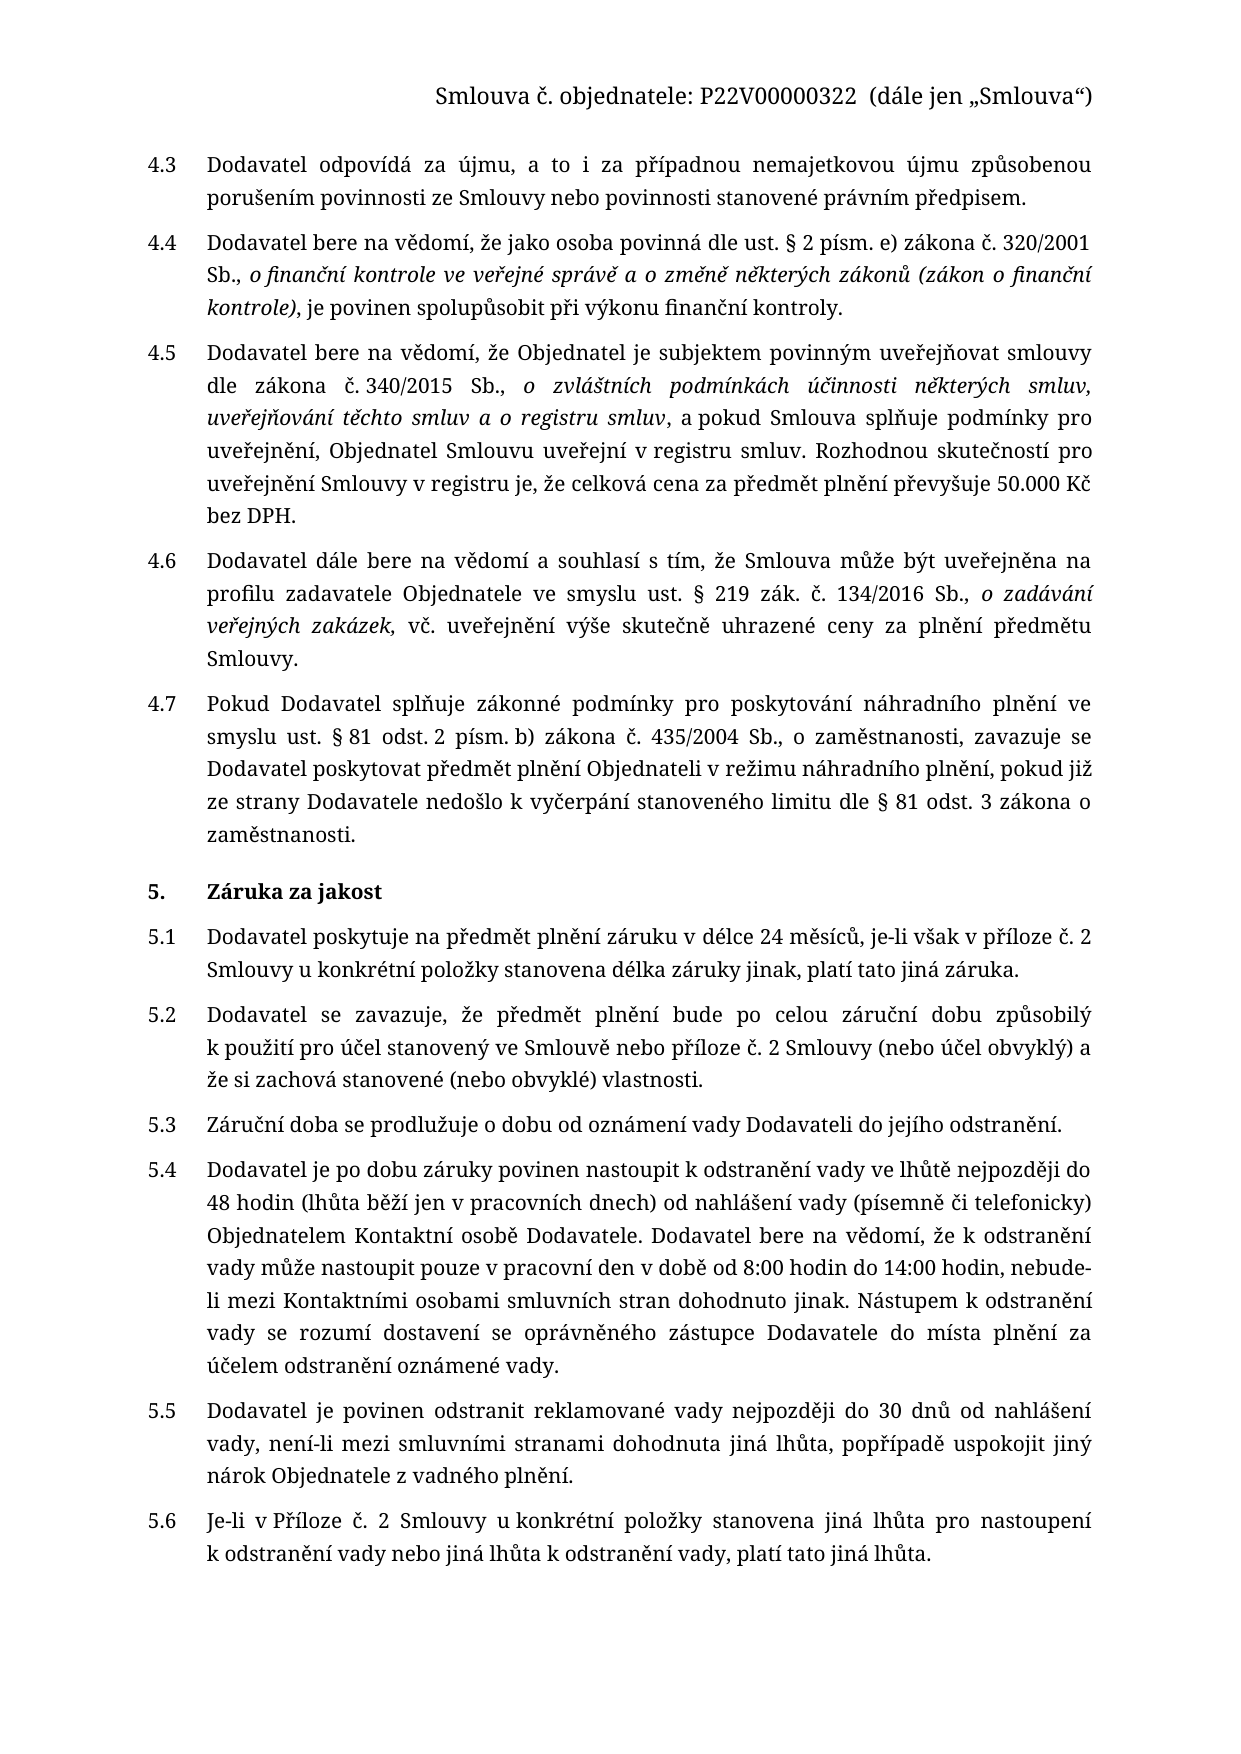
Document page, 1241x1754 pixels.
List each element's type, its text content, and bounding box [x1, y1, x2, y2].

list Dodavatel je povinen odstranit reklamované vady nejpozději do 30 dnů od nahlášení vady, není-li mezi smluvními stranami dohodnuta jiná lhůta, popřípadě uspokojit jiný nárok Objednatele z vadného plnění. [148, 1396, 1093, 1490]
list Pokud Dodavatel splňuje zákonné podmínky pro poskytování náhradního plnění ve smyslu ust. § 81 odst. 2 písm. b) zákona č. 435/2004 Sb., o zaměstnanosti, zavazuje se Dodavatel poskytovat předmět plnění Objednateli v režimu náhradního plnění, pokud již ze strany Dodavatele nedošlo k vyčerpání stanoveného limitu dle § 81 odst. 3 zákona o zaměstnanosti. [148, 689, 1093, 848]
list Dodavatel bere na vědomí, že Objednatel je subjektem povinným uveřejňovat smlouvy dle zákona č. 340/2015 Sb., o zvláštních podmínkách účinnosti některých smluv, uveřejňování těchto smluv a o registru smluv, a pokud Smlouva splňuje podmínky pro uveřejnění, Objednatel Smlouvu uveřejní v registru smluv. Rozhodnou skutečností pro uveřejnění Smlouvy v registru je, že celková cena za předmět plnění převyšuje 50.000 Kč bez DPH. [148, 338, 1093, 530]
list Dodavatel poskytuje na předmět plnění záruku v délce 24 měsíců, je-li však v příloze č. 2 Smlouvy u konkrétní položky stanovena délka záruky jinak, platí tato jiná záruka. [148, 922, 1093, 983]
list Záruční doba se prodlužuje o dobu od oznámení vady Dodavateli do jejího odstranění. [148, 1110, 1093, 1139]
list Dodavatel se zavazuje, že předmět plnění bude po celou záruční dobu způsobilý k použití pro účel stanovený ve Smlouvě nebo příloze č. 2 Smlouvy (nebo účel obvyklý) a že si zachová stanovené (nebo obvyklé) vlastnosti. [148, 1000, 1093, 1094]
list Dodavatel dále bere na vědomí a souhlasí s tím, že Smlouva může být uveřejněna na profilu zadavatele Objednatele ve smyslu ust. § 219 zák. č. 134/2016 Sb., o zadávání veřejných zakázek, vč. uveřejnění výše skutečně uhrazené ceny za plnění předmětu Smlouvy. [148, 546, 1093, 673]
list Je-li v Příloze č. 2 Smlouvy u konkrétní položky stanovena jiná lhůta pro nastoupení k odstranění vady nebo jiná lhůta k odstranění vady, platí tato jiná lhůta. [148, 1507, 1093, 1568]
list Dodavatel bere na vědomí, že jako osoba povinná dle ust. § 2 písm. e) zákona č. 320/2001 Sb., o finanční kontrole ve veřejné správě a o změně některých zákonů (zákon o finanční kontrole), je povinen spolupůsobit při výkonu finanční kontroly. [148, 228, 1093, 322]
list Dodavatel je po dobu záruky povinen nastoupit k odstranění vady ve lhůtě nejpozději do 48 hodin (lhůta běží jen v pracovních dnech) od nahlášení vady (písemně či telefonicky) Objednatelem Kontaktní osobě Dodavatele. Dodavatel bere na vědomí, že k odstranění vady může nastoupit pouze v pracovní den v době od 8:00 hodin do 14:00 hodin, nebude-li mezi Kontaktními osobami smluvních stran dohodnuto jinak. Nástupem k odstranění vady se rozumí dostavení se oprávněného zástupce Dodavatele do místa plnění za účelem odstranění oznámené vady. [148, 1156, 1093, 1379]
list Dodavatel odpovídá za újmu, a to i za případnou nemajetkovou újmu způsobenou porušením povinnosti ze Smlouvy nebo povinnosti stanovené právním předpisem. [148, 150, 1093, 211]
list Záruka za jakost [148, 877, 1093, 906]
